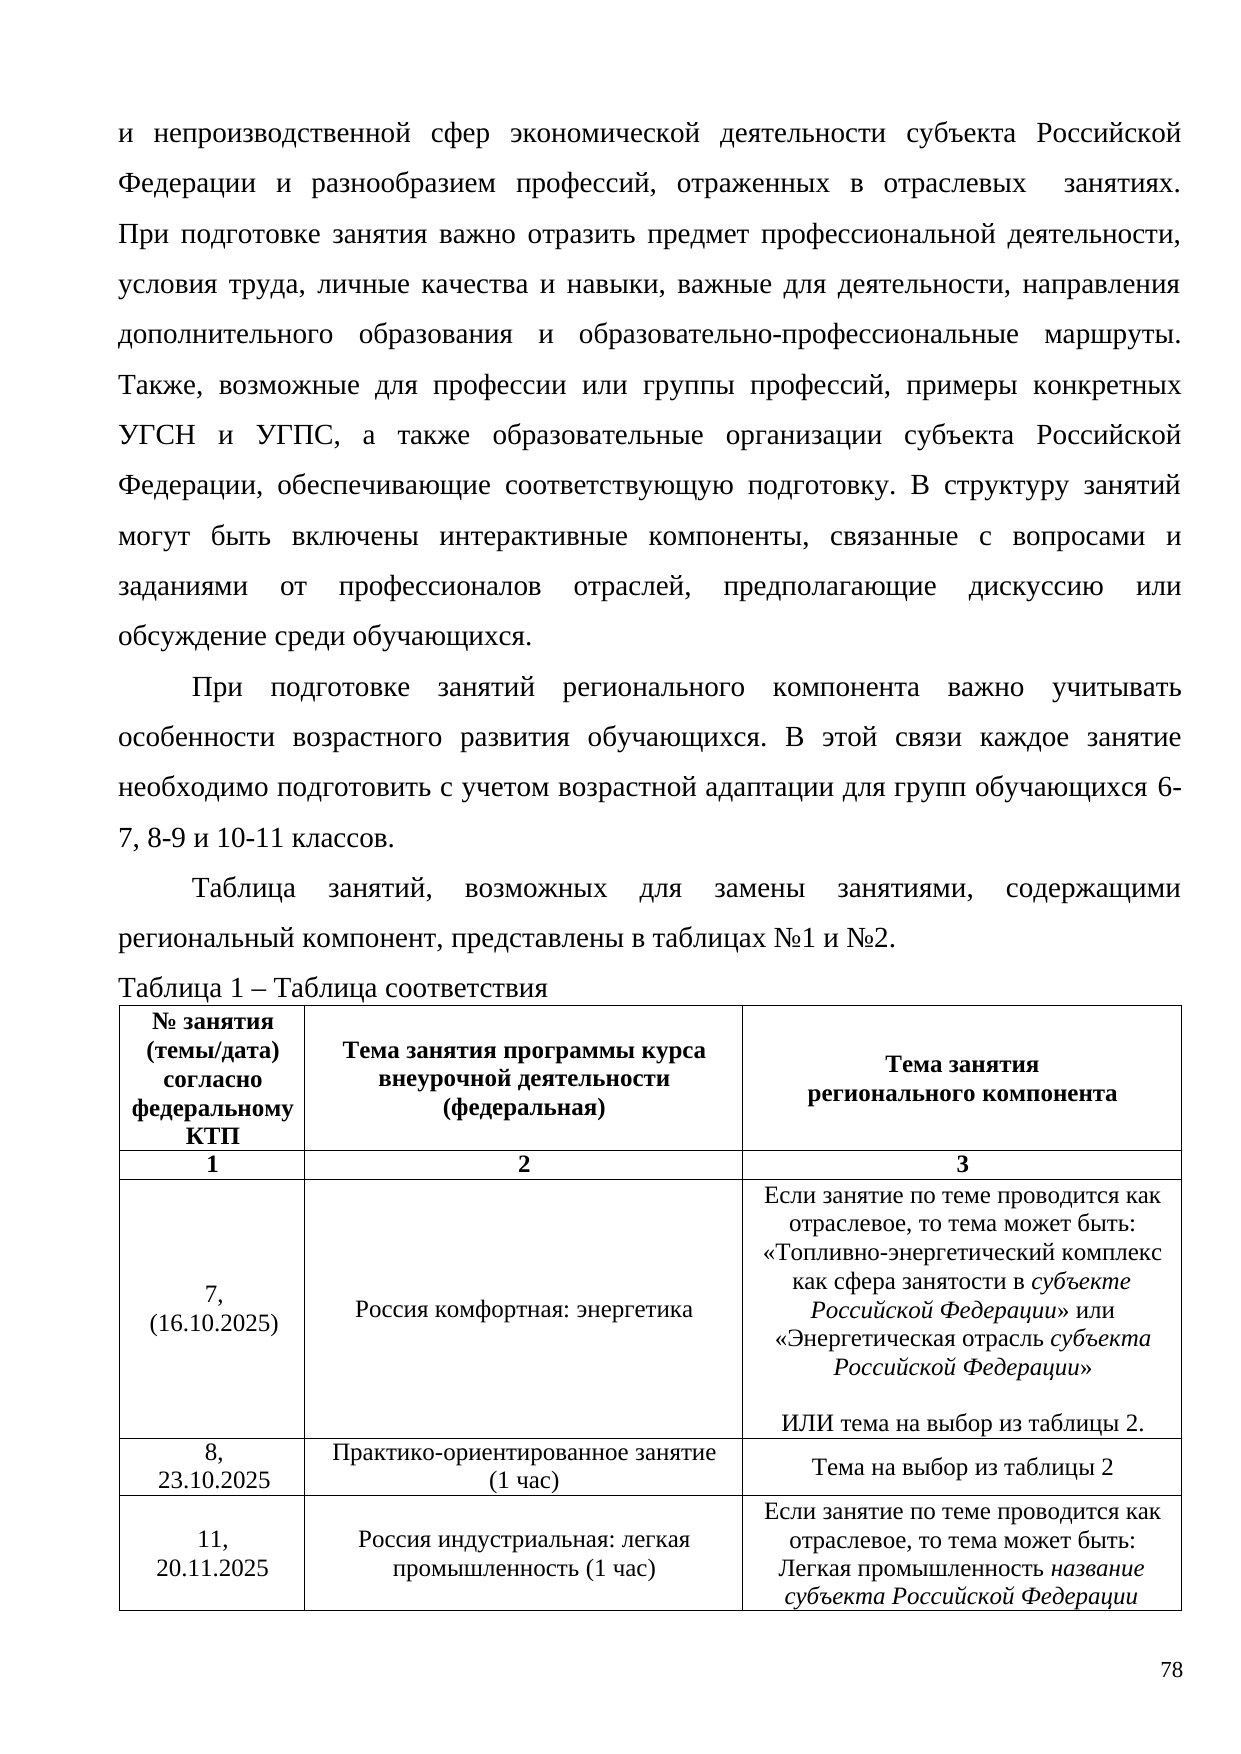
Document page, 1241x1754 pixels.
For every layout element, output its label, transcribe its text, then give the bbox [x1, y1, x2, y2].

table_cell Тема на выбор из таблицы 2 [743, 1439, 1181, 1495]
table_cell Россия комфортная: энергетика [305, 1180, 742, 1437]
table_cell Если занятие по теме проводится как отраслевое, то тема может быть: «Топливно-энергетический комплекс как сфера занятости в субъекте Российской Федерации» или «Энергетическая отрасль субъекта Российской Федерации» ИЛИ тема на выбор из таблицы 2. [743, 1180, 1181, 1437]
table_cell Россия индустриальная: легкая промышленность (1 час) [305, 1496, 742, 1610]
table_cell 2 [305, 1151, 742, 1179]
text При подготовке занятий регионального компонента важно учитывать особенности возрастного развития обучающихся. В этой связи каждое занятие необходимо подготовить с учетом возрастной адаптации для групп обучающихся 6-7, 8-9 и 10-11 классов. [118, 669, 1182, 853]
text и непроизводственной сфер экономической деятельности субъекта Российской Федерации и разнообразием профессий, отраженных в отраслевых занятиях. При подготовке занятия важно отразить предмет профессиональной деятельности, условия труда, личные качества и навыки, важные для деятельности, направления дополнительного образования и образовательно-профессиональные маршруты. Также, возможные для профессии или группы профессий, примеры конкретных УГСН и УГПС, а также образовательные организации субъекта Российской Федерации, обеспечивающие соответствующую подготовку. В структуру занятий могут быть включены интерактивные компоненты, связанные с вопросами и заданиями от профессионалов отраслей, предполагающие дискуссию или обсуждение среди обучающихся. [118, 115, 1182, 652]
text Таблица занятий, возможных для замены занятиями, содержащими региональный компонент, представлены в таблицах №1 и №2. [118, 870, 1181, 954]
text Таблица 1 – Таблица соответствия [118, 971, 1192, 1004]
table_cell 11, 20.11.2025 [120, 1496, 304, 1610]
table_header Тема занятия регионального компонента [743, 1006, 1181, 1150]
table_header Тема занятия программы курса внеурочной деятельности (федеральная) [305, 1006, 742, 1150]
table_cell 8, 23.10.2025 [120, 1439, 304, 1495]
table_cell 3 [743, 1151, 1181, 1179]
table_cell Если занятие по теме проводится как отраслевое, то тема может быть: Легкая промышленность название субъекта Российской Федерации [743, 1496, 1181, 1610]
table_cell 1 [120, 1151, 304, 1179]
table_cell Практико-ориентированное занятие (1 час) [305, 1439, 742, 1495]
table_header № занятия (темы/дата) согласно федеральному КТП [120, 1006, 304, 1150]
table_cell 7, (16.10.2025) [120, 1180, 304, 1437]
